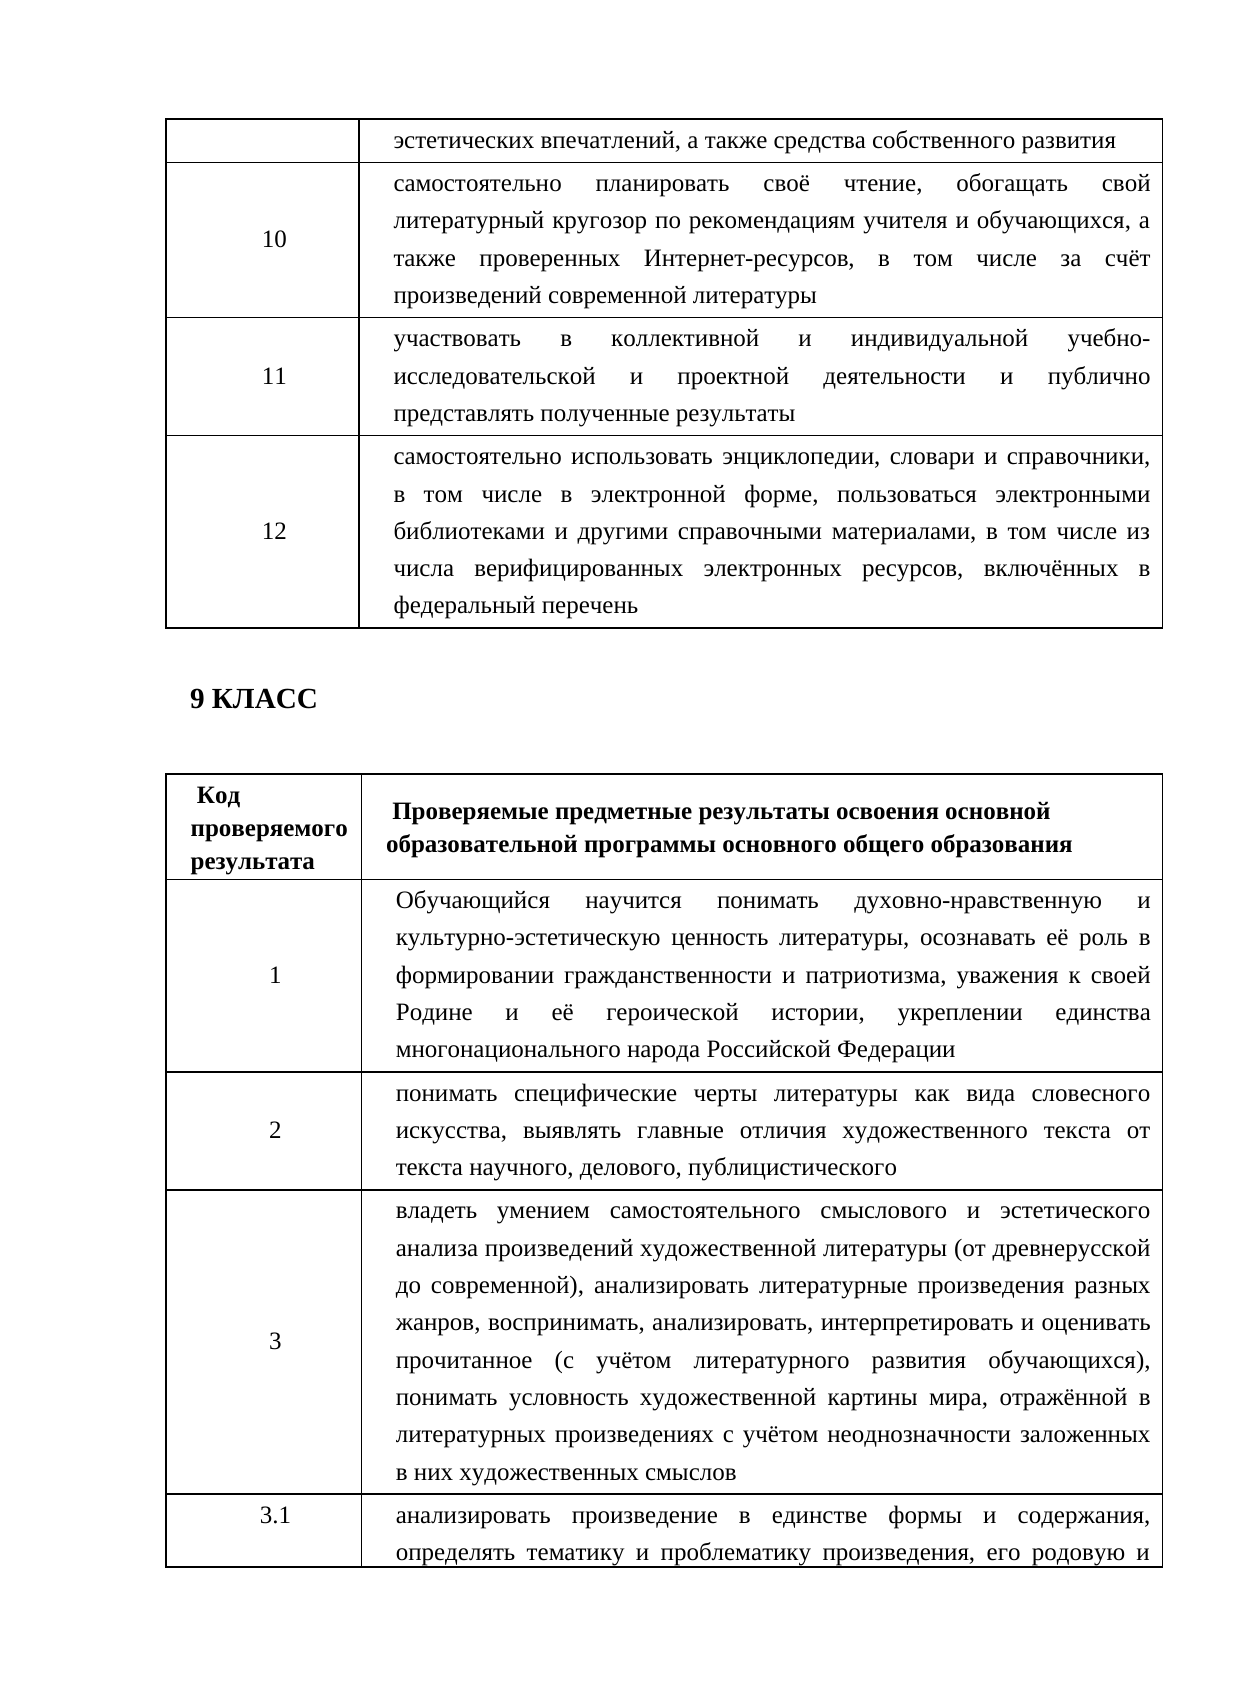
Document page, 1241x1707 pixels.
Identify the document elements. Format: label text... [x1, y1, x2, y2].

text 9 КЛАСС [190, 682, 1152, 715]
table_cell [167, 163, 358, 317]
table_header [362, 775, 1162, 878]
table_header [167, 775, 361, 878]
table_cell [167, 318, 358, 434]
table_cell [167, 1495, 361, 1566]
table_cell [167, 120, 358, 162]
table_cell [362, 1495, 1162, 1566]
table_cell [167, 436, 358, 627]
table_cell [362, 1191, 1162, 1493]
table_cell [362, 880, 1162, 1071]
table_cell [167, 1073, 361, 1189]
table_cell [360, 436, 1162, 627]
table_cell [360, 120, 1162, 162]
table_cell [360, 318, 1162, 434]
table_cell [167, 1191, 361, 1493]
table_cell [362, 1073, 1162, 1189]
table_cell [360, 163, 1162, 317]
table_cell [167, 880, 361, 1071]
